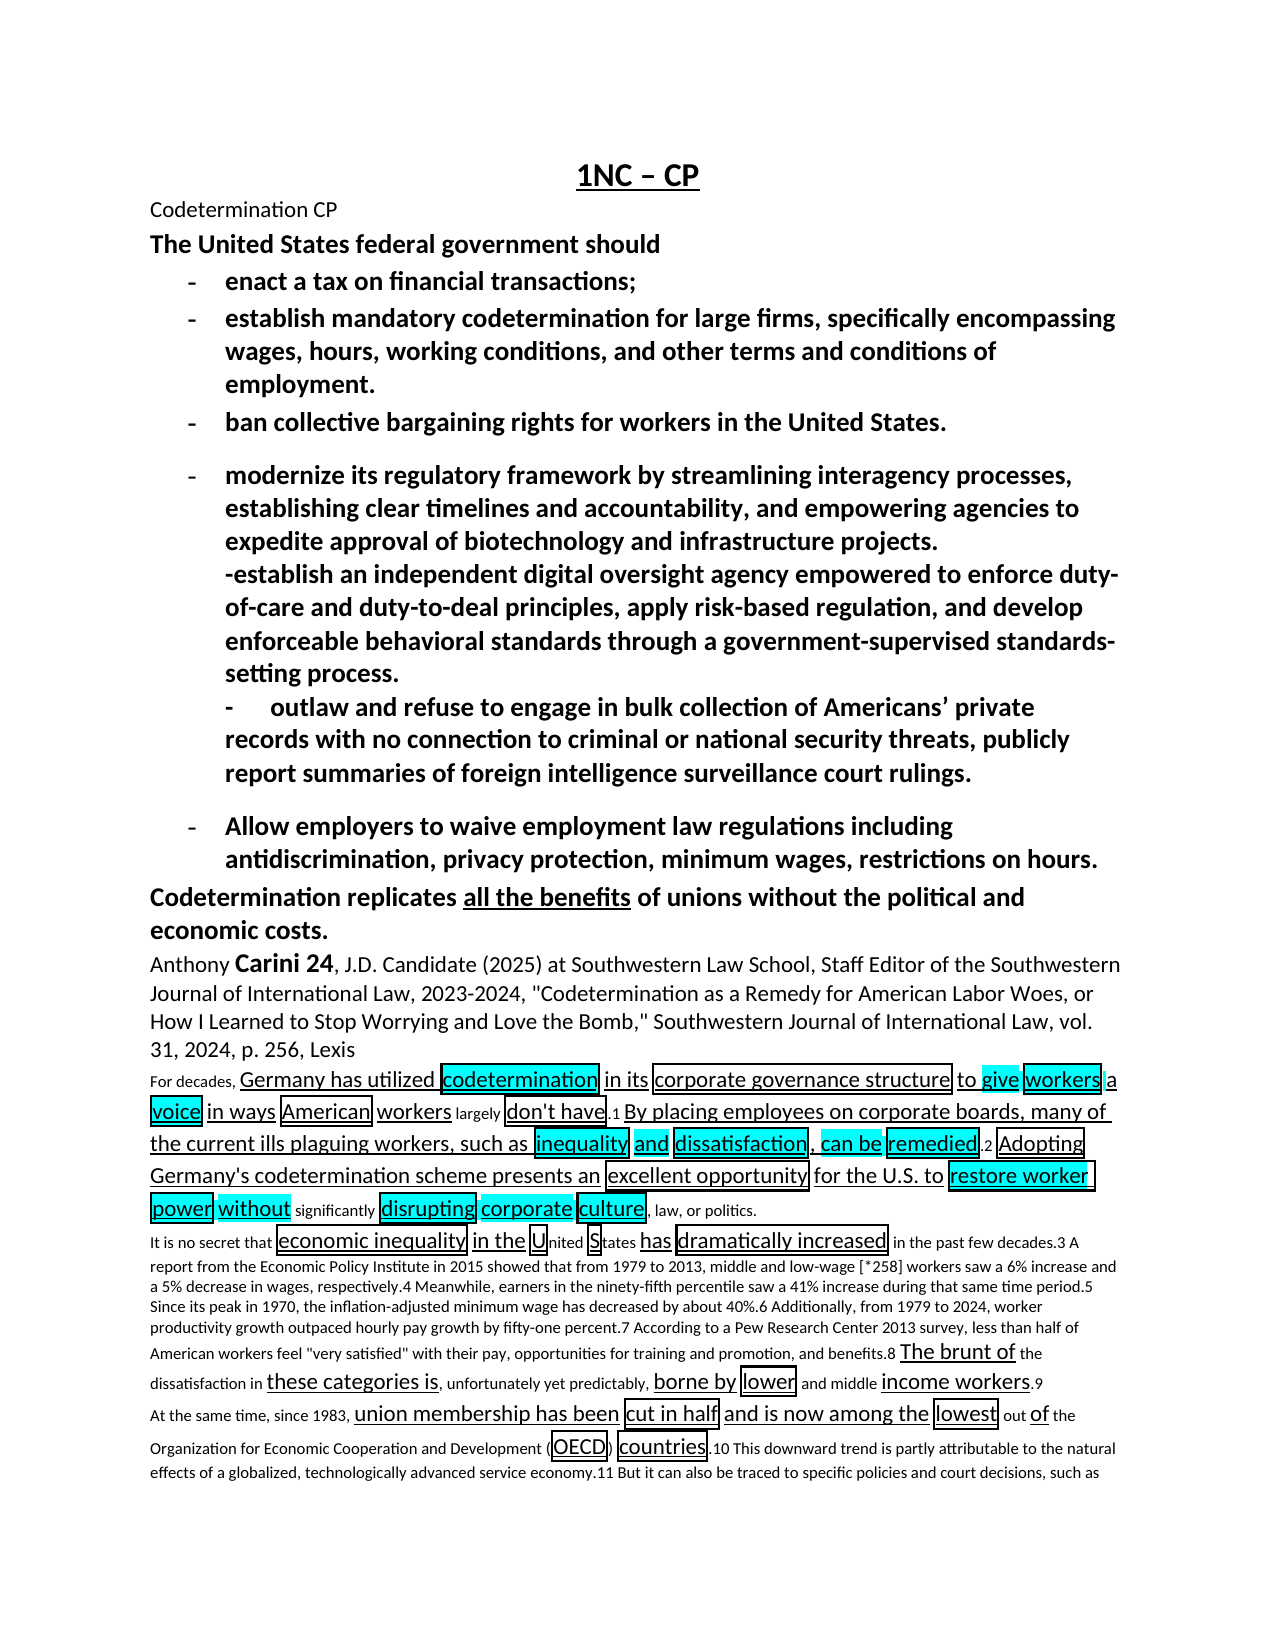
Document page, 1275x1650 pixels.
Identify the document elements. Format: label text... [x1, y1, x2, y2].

text It is no secret that economic inequality in the United States has dramatically increased in the past few decades.3 A report from the Economic Policy Institute in 2015 showed that from 1979 to 2013, middle and low-wage [*258] workers saw a 6% increase and a 5% decrease in wages, respectively.4 Meanwhile, earners in the ninety-fifth percentile saw a 41% increase during that same time period.5 Since its peak in 1970, the inflation-adjusted minimum wage has decreased by about 40%.6 Additionally, from 1979 to 2024, worker productivity growth outpaced hourly pay growth by fifty-one percent.7 According to a Pew Research Center 2013 survey, less than half of American workers feel "very satisfied" with their pay, opportunities for training and promotion, and benefits.8 The brunt of the dissatisfaction in these categories is, unfortunately yet predictably, borne by lower and middle income workers.9 [150, 1224, 1125, 1397]
text For decades, Germany has utilized codetermination in its corporate governance structure to give workers a voice in ways American workers largely don't have.1 By placing employees on corporate boards, many of the current ills plaguing workers, such as inequality and dissatisfaction, can be remedied.2 Adopting Germany's codetermination scheme presents an excellent opportunity for the U.S. to restore worker power without significantly disrupting corporate culture, law, or politics. [150, 1063, 1125, 1224]
text Codetermination CP [150, 195, 1125, 223]
text The United States federal government should [150, 227, 1125, 260]
list enact a tax on financial transactions; [187, 264, 1125, 297]
text 1NC – CP [150, 154, 1125, 195]
text Codetermination replicates all the benefits of unions without the political and economic costs. [150, 880, 1125, 946]
list establish mandatory codetermination for large firms, specifically encompassing wages, hours, working conditions, and other terms and conditions of employment. [187, 301, 1125, 401]
subtitle modernize its regulatory framework by streamlining interagency processes, establishing clear timelines and accountability, and empowering agencies to expedite approval of biotechnology and infrastructure projects. -establish an independent digital oversight agency empowered to enforce duty-of-care and duty-to-deal principles, apply risk-based regulation, and develop enforceable behavioral standards through a government-supervised standards-setting process. - outlaw and refuse to engage in bulk collection of Americans’ private records with no connection to criminal or national security threats, publicly report summaries of foreign intelligence surveillance court rulings. [187, 458, 1125, 789]
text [150, 1397, 1125, 1482]
list ban collective bargaining rights for workers in the United States. [187, 405, 1125, 438]
text Anthony Carini 24, J.D. Candidate (2025) at Southwestern Law School, Staff Editor of the Southwestern Journal of International Law, 2023-2024, "Codetermination as a Remedy for American Labor Woes, or How I Learned to Stop Worrying and Love the Bomb," Southwestern Journal of International Law, vol. 31, 2024, p. 256, Lexis [150, 946, 1125, 1063]
subtitle Allow employers to waive employment law regulations including antidiscrimination, privacy protection, minimum wages, restrictions on hours. [187, 809, 1125, 876]
